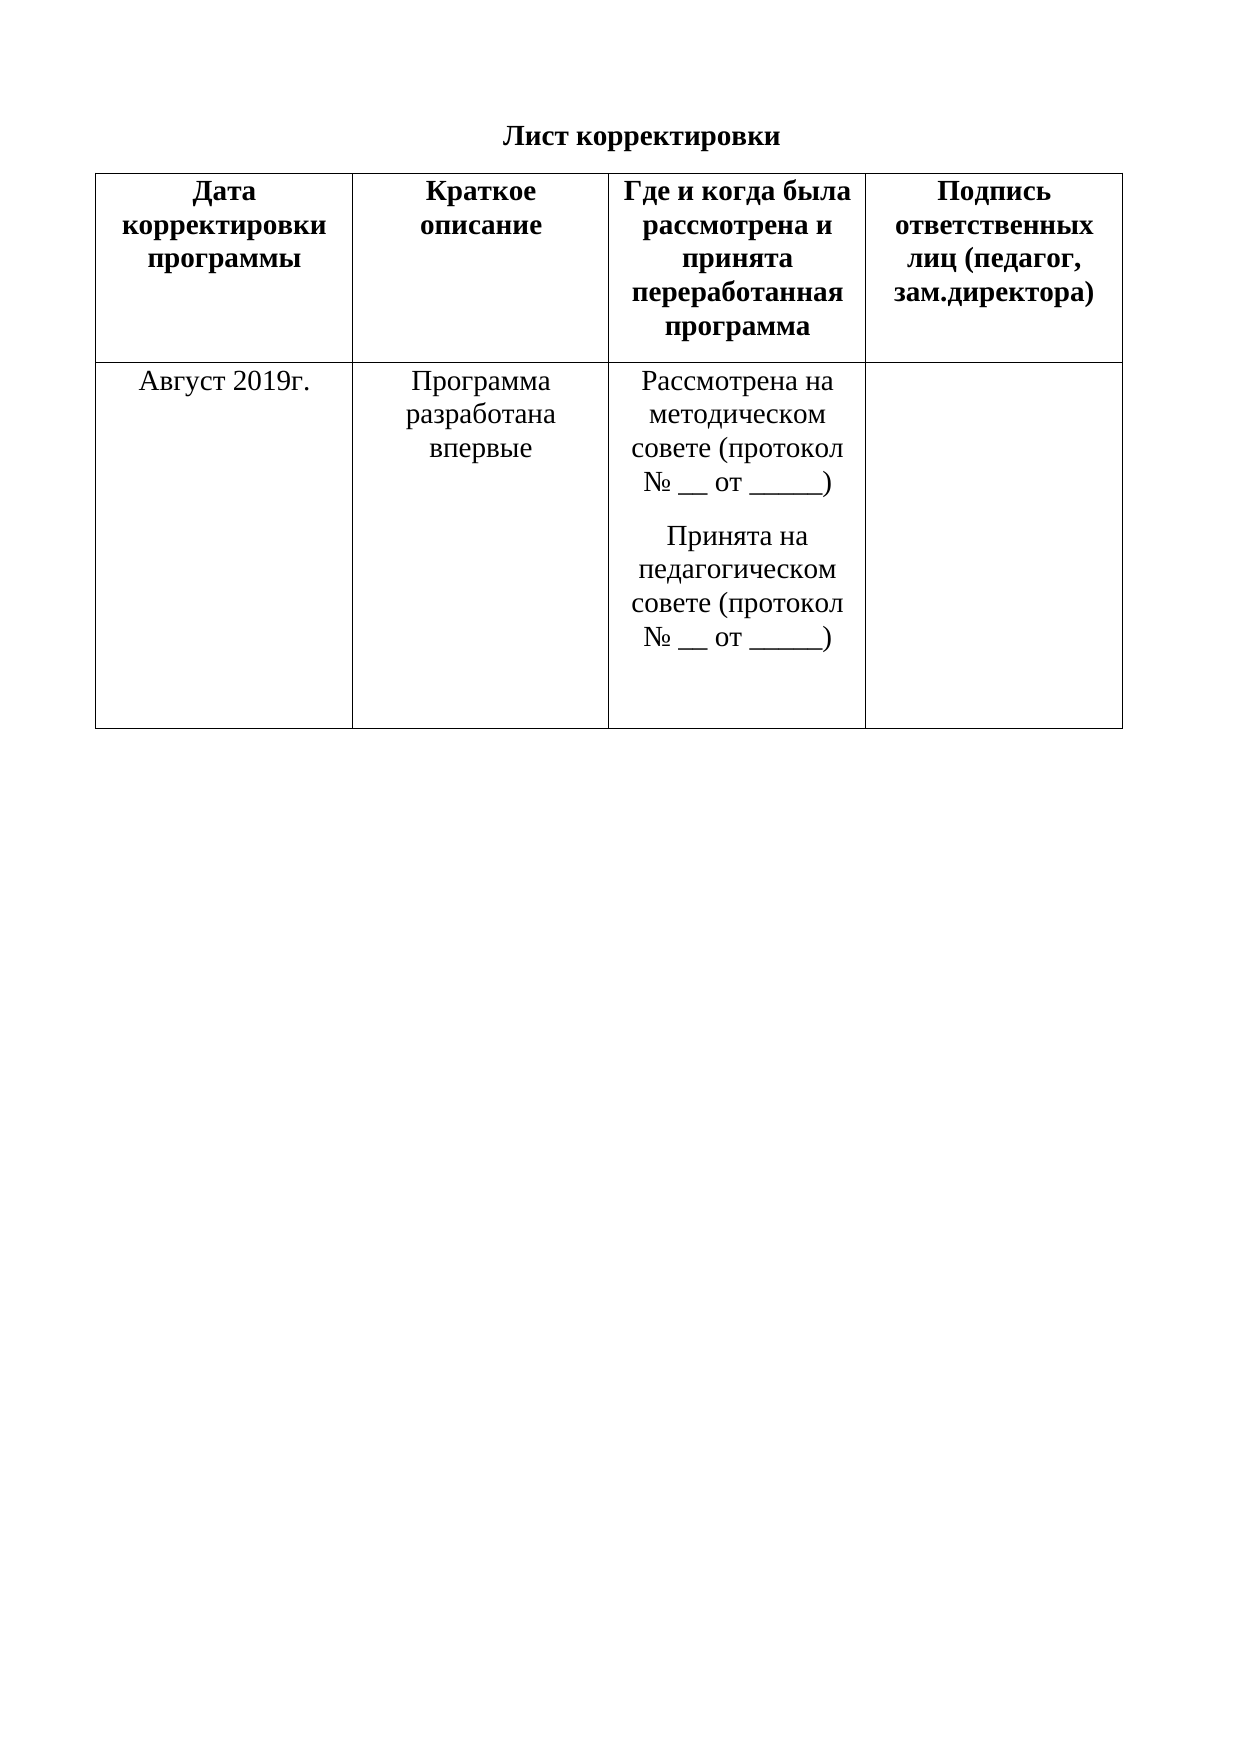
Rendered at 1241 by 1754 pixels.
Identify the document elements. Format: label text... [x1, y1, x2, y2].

table_cell Август 2019г. [96, 363, 352, 727]
table_header Краткое описание [353, 174, 608, 362]
table_header Дата корректировки программы [96, 174, 352, 362]
table_header Подпись ответственных лиц (педагог, зам.директора) [866, 174, 1122, 362]
table_cell [866, 363, 1122, 727]
table_header Где и когда была рассмотрена и принята переработанная программа [609, 174, 865, 362]
text Лист корректировки [118, 118, 1165, 152]
table_cell Программа разработана впервые [353, 363, 608, 727]
table_cell Рассмотрена на методическом совете (протокол № __ от _____) Принята на педагогическом совете (протокол № __ от _____) [609, 363, 865, 727]
